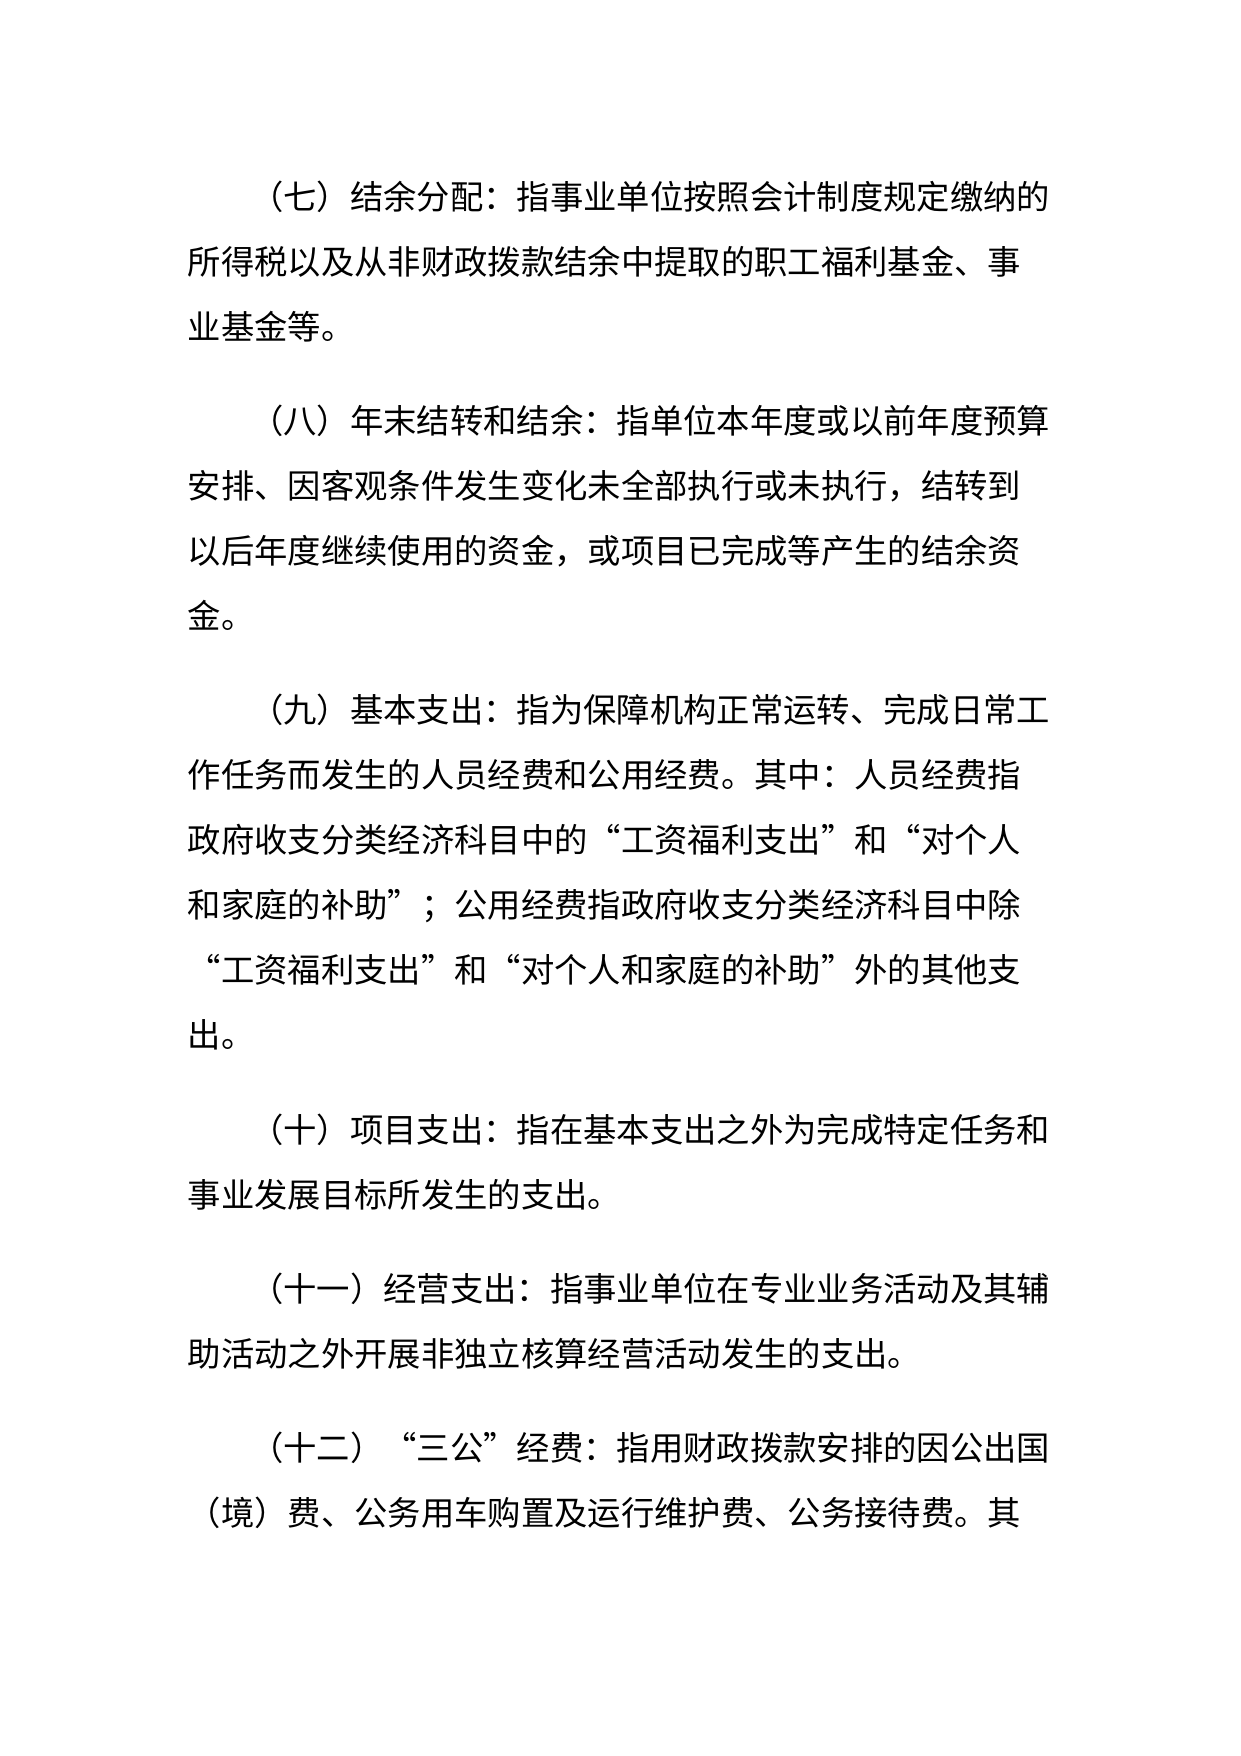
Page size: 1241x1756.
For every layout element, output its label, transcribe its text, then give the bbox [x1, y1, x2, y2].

text （九）基本支出：指为保障机构正常运转、完成日常工作任务而发生的人员经费和公用经费。其中：人员经费指政府收支分类经济科目中的“工资福利支出”和“对个人和家庭的补助”；公用经费指政府收支分类经济科目中除“工资福利支出”和“对个人和家庭的补助”外的其他支出。 [187, 676, 1053, 1066]
text （十）项目支出：指在基本支出之外为完成特定任务和事业发展目标所发生的支出。 [187, 1095, 1053, 1225]
text （七）结余分配：指事业单位按照会计制度规定缴纳的所得税以及从非财政拨款结余中提取的职工福利基金、事业基金等。 [187, 163, 1053, 358]
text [187, 1413, 1053, 1543]
text （八）年末结转和结余：指单位本年度或以前年度预算安排、因客观条件发生变化未全部执行或未执行，结转到以后年度继续使用的资金，或项目已完成等产生的结余资金。 [187, 387, 1053, 647]
text （十一）经营支出：指事业单位在专业业务活动及其辅助活动之外开展非独立核算经营活动发生的支出。 [187, 1254, 1053, 1384]
